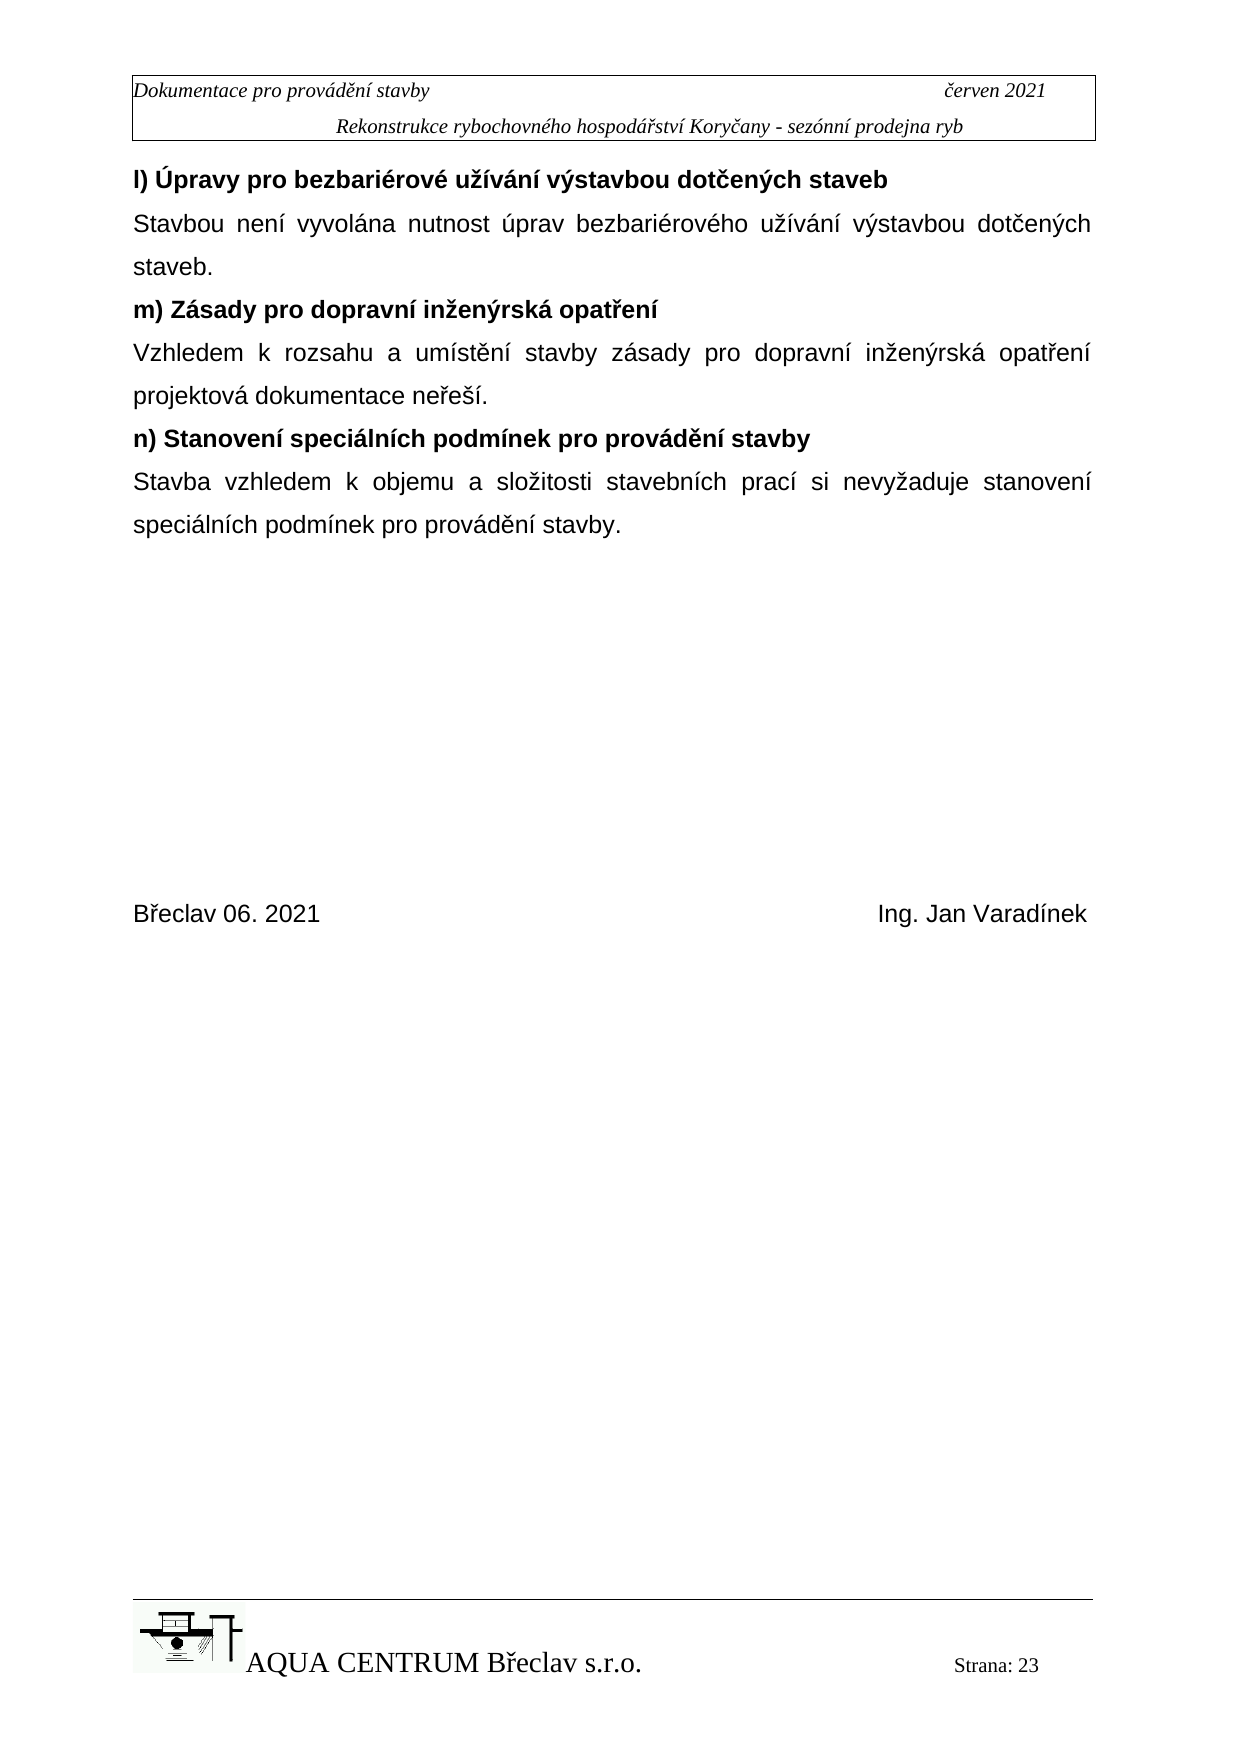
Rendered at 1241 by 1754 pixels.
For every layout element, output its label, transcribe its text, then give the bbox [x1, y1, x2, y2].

text Stavbou není vyvolána nutnost úprav bezbariérového užívání výstavbou dotčených staveb. [133, 208, 1093, 280]
text m) Zásady pro dopravní inženýrská opatření [133, 295, 1093, 323]
subtitle Břeclav 06. 2021 Ing. Jan Varadínek [133, 898, 1093, 927]
text l) Úpravy pro bezbariérové užívání výstavbou dotčených staveb [133, 165, 1093, 194]
picture [132, 1602, 246, 1673]
text Stavba vzhledem k objemu a složitosti stavebních prací si nevyžaduje stanovení speciálních podmínek pro provádění stavby. [133, 467, 1093, 539]
text n) Stanovení speciálních podmínek pro provádění stavby [133, 424, 1093, 453]
text Vzhledem k rozsahu a umístění stavby zásady pro dopravní inženýrská opatření projektová dokumentace neřeší. [133, 338, 1093, 410]
